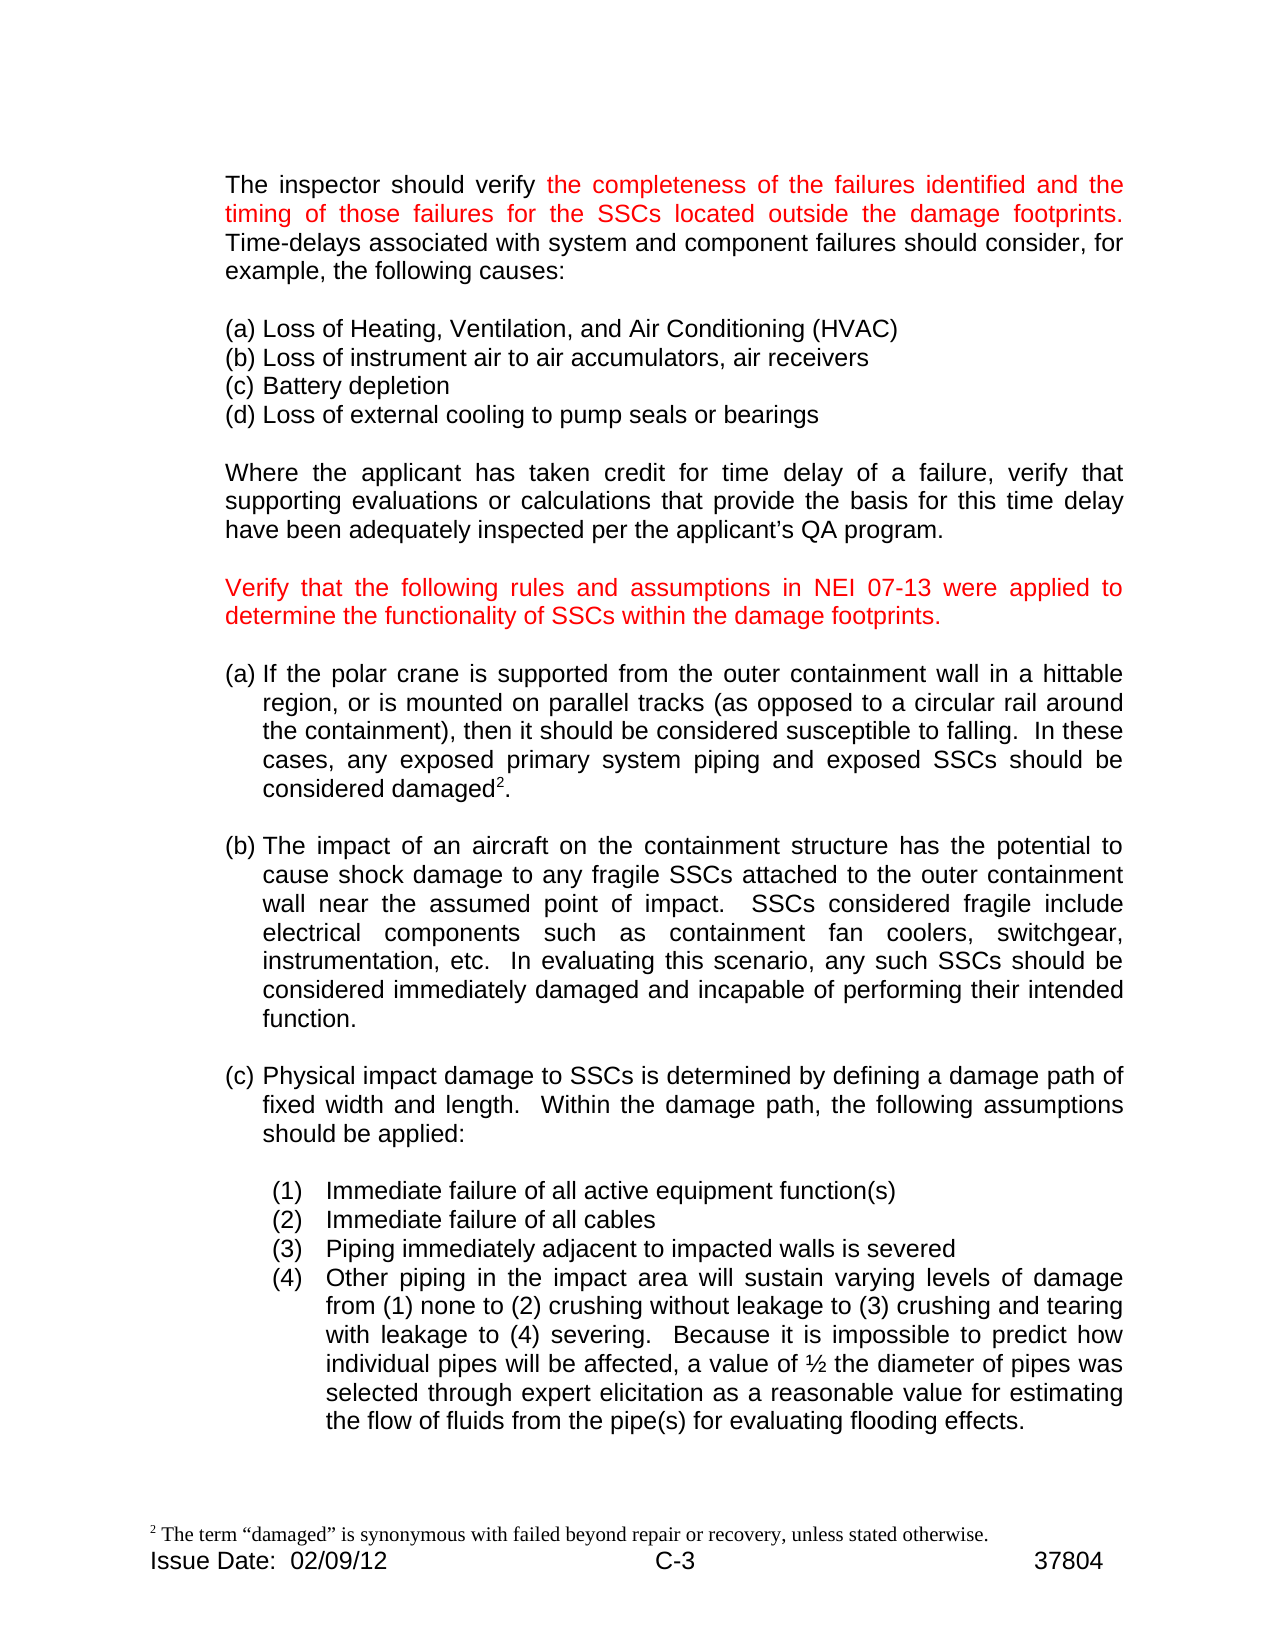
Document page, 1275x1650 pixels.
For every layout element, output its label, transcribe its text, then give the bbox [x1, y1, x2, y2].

list Loss of instrument air to air accumulators, air receivers [225, 342, 1125, 371]
text The inspector should verify the completeness of the failures identified and the timing of those failures for the SSCs located outside the damage footprints. Time-delays associated with system and component failures should consider, for example, the following causes: [225, 170, 1125, 285]
list Other piping in the impact area will sustain varying levels of damage from (1) none to (2) crushing without leakage to (3) crushing and tearing with leakage to (4) severing. Because it is impossible to predict how individual pipes will be affected, a value of ½ the diameter of pipes was selected through expert elicitation as a reasonable value for estimating the flow of fluids from the pipe(s) for evaluating flooding effects. [272, 1262, 1125, 1435]
list Battery depletion [225, 371, 1125, 400]
list Immediate failure of all active equipment function(s) [272, 1176, 1125, 1205]
list Loss of external cooling to pump seals or bearings [225, 400, 1125, 429]
list If the polar crane is supported from the outer containment wall in a hittable region, or is mounted on parallel tracks (as opposed to a circular rail around the containment), then it should be considered susceptible to falling. In these cases, any exposed primary system piping and exposed SSCs should be considered damaged. [225, 659, 1125, 802]
list Loss of Heating, Ventilation, and Air Conditioning (HVAC) [225, 314, 1125, 342]
list Piping immediately adjacent to impacted walls is severed [272, 1234, 1125, 1262]
text Where the applicant has taken credit for time delay of a failure, verify that supporting evaluations or calculations that provide the basis for this time delay have been adequately inspected per the applicant’s QA program. [225, 457, 1125, 544]
list Physical impact damage to SSCs is determined by defining a damage path of fixed width and length. Within the damage path, the following assumptions should be applied: [225, 1061, 1125, 1147]
list Immediate failure of all cables [272, 1205, 1125, 1234]
text Verify that the following rules and assumptions in NEI 07-13 were applied to determine the functionality of SSCs within the damage footprints. [225, 572, 1125, 630]
list The impact of an aircraft on the containment structure has the potential to cause shock damage to any fragile SSCs attached to the outer containment wall near the assumed point of impact. SSCs considered fragile include electrical components such as containment fan coolers, switchgear, instrumentation, etc. In evaluating this scenario, any such SSCs should be considered immediately damaged and incapable of performing their intended function. [225, 831, 1125, 1032]
